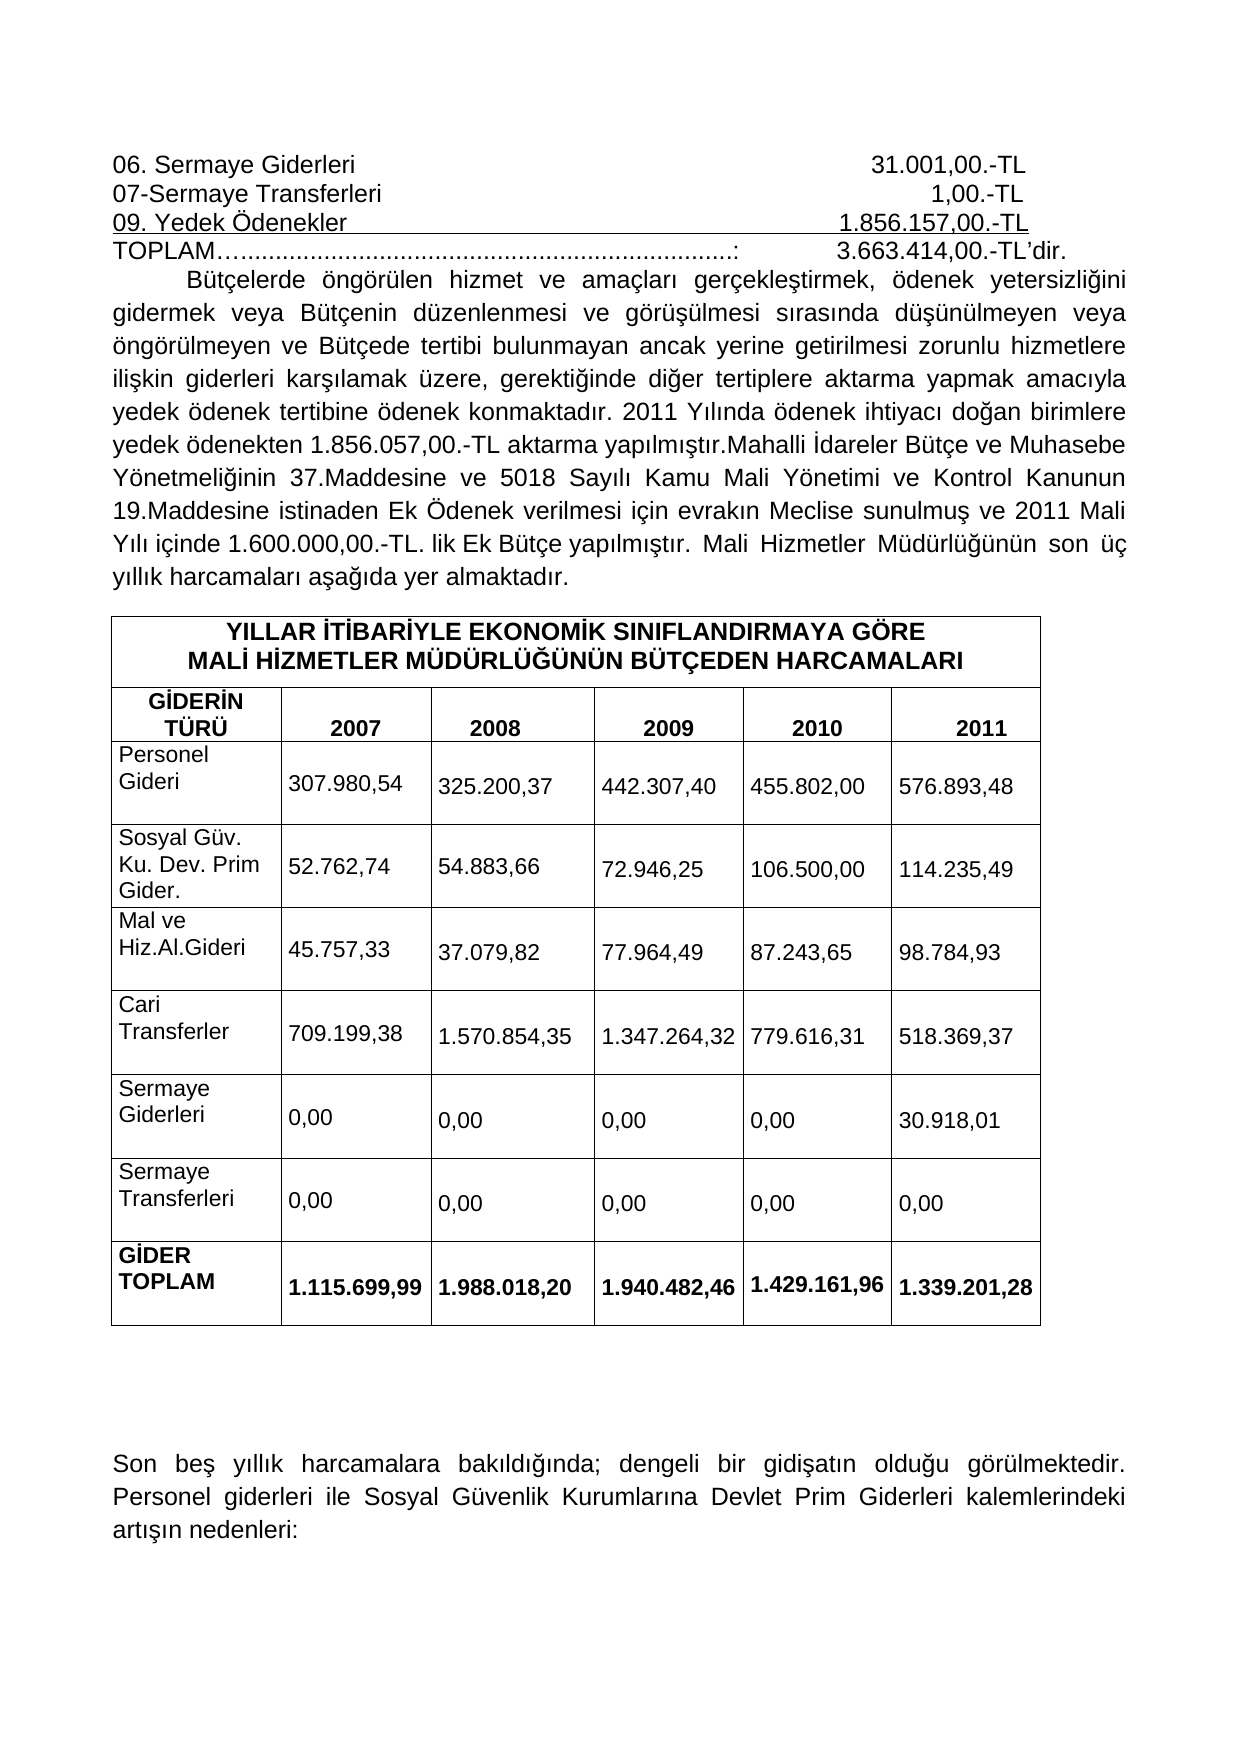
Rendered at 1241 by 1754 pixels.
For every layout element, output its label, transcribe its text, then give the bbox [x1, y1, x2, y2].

table_cell 1.347.264,32 [595, 991, 743, 1074]
table_cell 2008 [432, 688, 594, 741]
table_cell 0,00 [595, 1075, 743, 1158]
table_cell 0,00 [432, 1075, 594, 1158]
table_cell 2009 [595, 688, 743, 741]
table_cell Sosyal Güv. Ku. Dev. Prim Gider. [112, 825, 281, 907]
text Bütçelerde öngörülen hizmet ve amaçları gerçekleştirmek, ödenek yetersizliğini gidermek veya Bütçenin düzenlenmesi ve görüşülmesi sırasında düşünülmeyen veya öngörülmeyen ve Bütçede tertibi bulunmayan ancak yerine getirilmesi zorunlu hizmetlere ilişkin giderleri karşılamak üzere, gerektiğinde diğer tertiplere aktarma yapmak amacıyla yedek ödenek tertibine ödenek konmaktadır. 2011 Yılında ödenek ihtiyacı doğan birimlere yedek ödenekten 1.856.057,00.-TL aktarma yapılmıştır.Mahalli İdareler Bütçe ve Muhasebe Yönetmeliğinin 37.Maddesine ve 5018 Sayılı Kamu Mali Yönetimi ve Kontrol Kanunun 19.Maddesine istinaden Ek Ödenek verilmesi için evrakın Meclise sunulmuş ve 2011 Mali Yılı içinde 1.600.000,00.-TL. lik Ek Bütçe yapılmıştır. Mali Hizmetler Müdürlüğünün son üç yıllık harcamaları aşağıda yer almaktadır. [112, 265, 1128, 591]
table_cell 1.988.018,20 [432, 1242, 594, 1325]
table_cell 325.200,37 [432, 742, 594, 824]
table_cell 779.616,31 [744, 991, 891, 1074]
table_cell 1.940.482,46 [595, 1242, 743, 1325]
table_cell 37.079,82 [432, 908, 594, 990]
table_cell 30.918,01 [892, 1075, 1040, 1158]
table_cell GİDER TOPLAM [112, 1242, 281, 1325]
text 06. Sermaye Giderleri 31.001,00.-TL [112, 150, 1128, 179]
table_cell 0,00 [892, 1159, 1040, 1241]
table_cell 455.802,00 [744, 742, 891, 824]
table_cell 307.980,54 [282, 742, 431, 824]
text TOPLAM….......................................................................: 3.663.414,00.-TL’dir. [112, 236, 1128, 265]
table_cell 45.757,33 [282, 908, 431, 990]
table_cell 1.570.854,35 [432, 991, 594, 1074]
text 09. Yedek Ödenekler 1.856.157,00.-TL [112, 207, 1128, 236]
table_cell 2011 [892, 688, 1040, 741]
table_cell GİDERİN TÜRÜ [112, 688, 281, 741]
table_cell Sermaye Giderleri [112, 1075, 281, 1158]
table_cell 106.500,00 [744, 825, 891, 907]
table_cell 1.429.161,96 [744, 1242, 891, 1325]
table_cell 1.339.201,28 [892, 1242, 1040, 1325]
table_cell 72.946,25 [595, 825, 743, 907]
text Son beş yıllık harcamalara bakıldığında; dengeli bir gidişatın olduğu görülmektedir. Personel giderleri ile Sosyal Güvenlik Kurumlarına Devlet Prim Giderleri kalemlerindeki artışın nedenleri: [112, 1449, 1128, 1544]
table_cell 709.199,38 [282, 991, 431, 1074]
table_cell Mal ve Hiz.Al.Gideri [112, 908, 281, 990]
table_cell 518.369,37 [892, 991, 1040, 1074]
table_cell Sermaye Transferleri [112, 1159, 281, 1241]
table_cell 0,00 [432, 1159, 594, 1241]
table_cell 87.243,65 [744, 908, 891, 990]
table_cell 442.307,40 [595, 742, 743, 824]
table_cell 576.893,48 [892, 742, 1040, 824]
table_cell 114.235,49 [892, 825, 1040, 907]
table_cell Personel Gideri [112, 742, 281, 824]
table_cell 77.964,49 [595, 908, 743, 990]
table_cell 0,00 [282, 1075, 431, 1158]
table_cell 0,00 [595, 1159, 743, 1241]
table_header YILLAR İTİBARİYLE EKONOMİK SINIFLANDIRMAYA GÖRE MALİ HİZMETLER MÜDÜRLÜĞÜNÜN BÜTÇEDEN HARCAMALARI [112, 617, 1040, 687]
table_cell 0,00 [744, 1075, 891, 1158]
table_cell 1.115.699,99 [282, 1242, 431, 1325]
table_cell 98.784,93 [892, 908, 1040, 990]
table_cell 54.883,66 [432, 825, 594, 907]
table_cell Cari Transferler [112, 991, 281, 1074]
table_cell 0,00 [282, 1159, 431, 1241]
table_cell 2010 [744, 688, 891, 741]
table_cell 52.762,74 [282, 825, 431, 907]
table_cell 2007 [282, 688, 431, 741]
table_cell 0,00 [744, 1159, 891, 1241]
text 07-Sermaye Transferleri 1,00.-TL [112, 179, 1128, 207]
